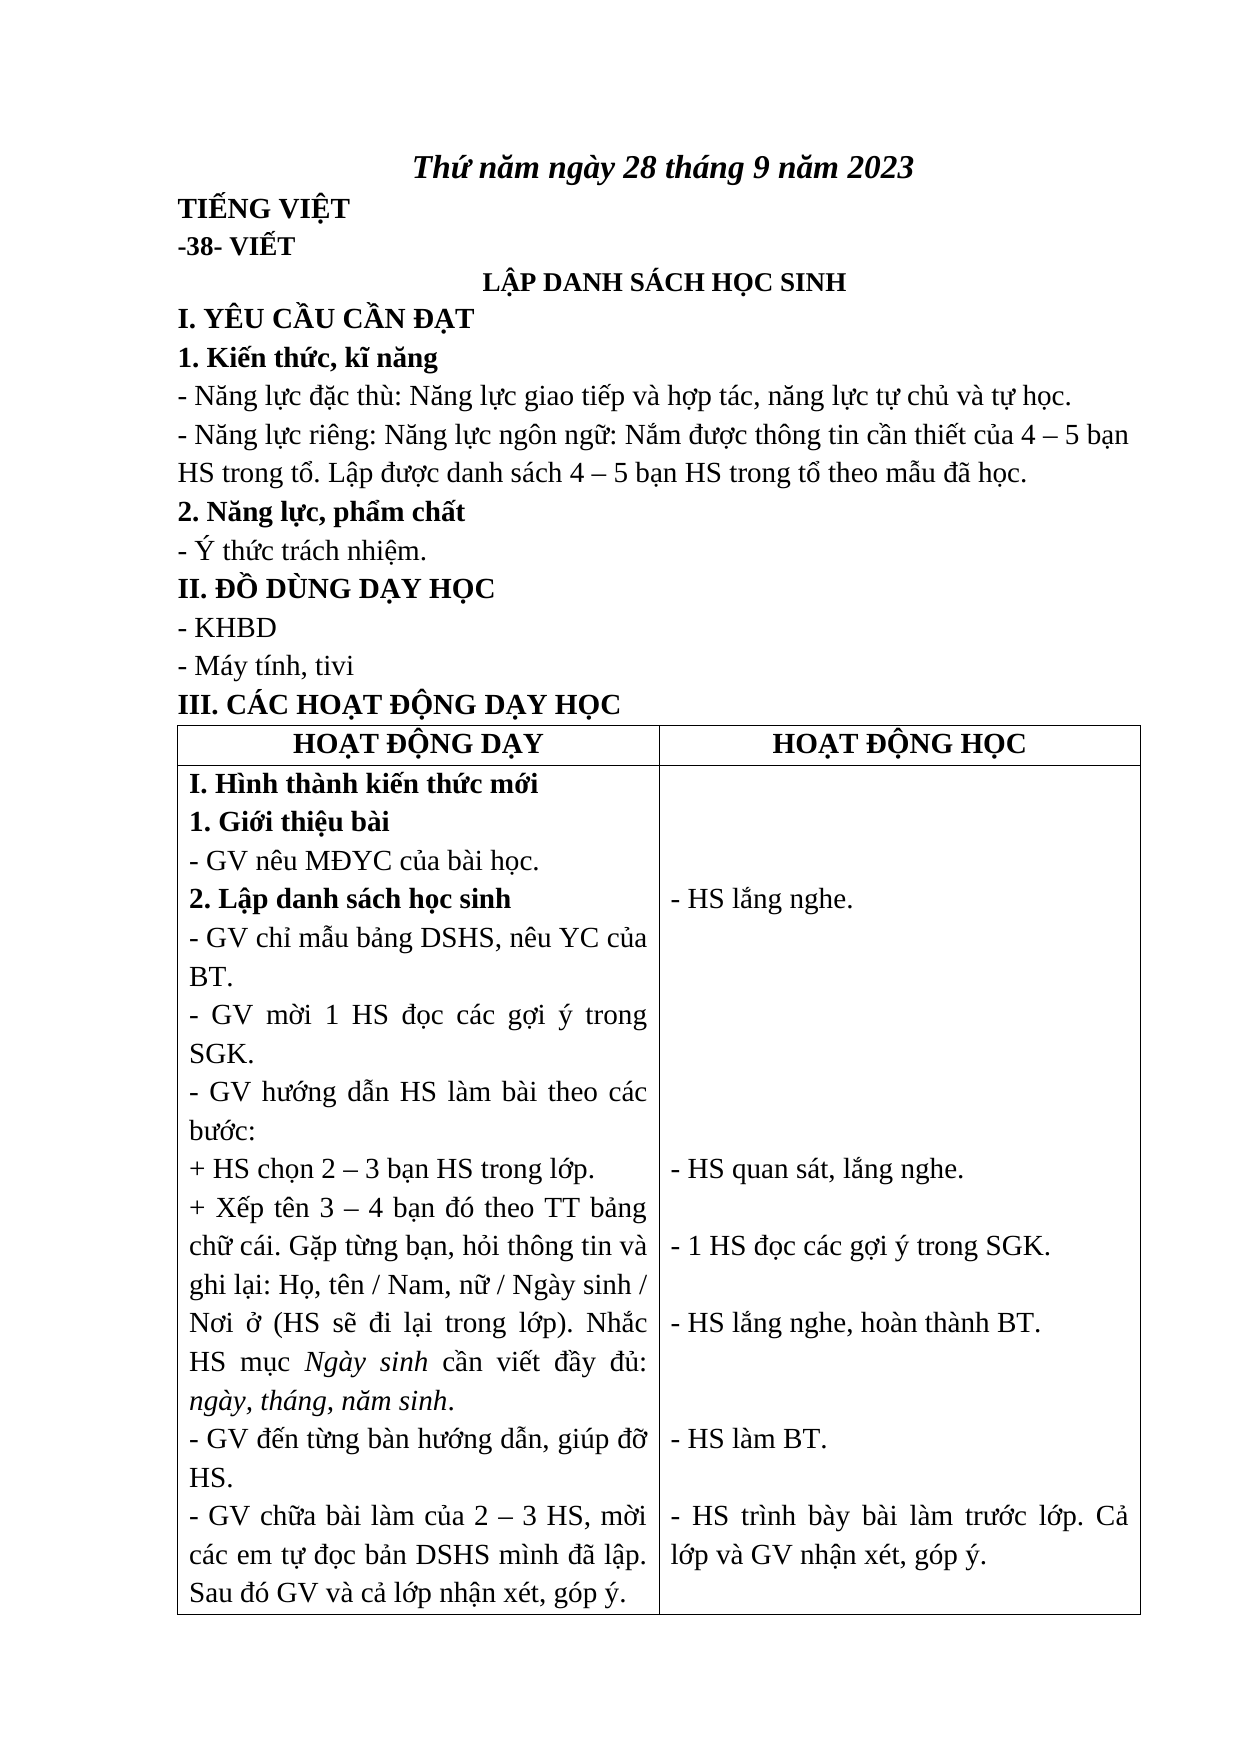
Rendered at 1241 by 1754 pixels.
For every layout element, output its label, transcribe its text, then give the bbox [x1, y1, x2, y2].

table_header HOẠT ĐỘNG HỌC [660, 726, 1140, 765]
text 1. Kiến thức, kĩ năng [177, 340, 1152, 373]
table_header HOẠT ĐỘNG DẠY [178, 726, 659, 765]
subtitle LẬP DANH SÁCH HỌC SINH [177, 266, 1152, 297]
subtitle -38- VIẾT [177, 230, 1152, 261]
text - KHBD [177, 610, 1152, 643]
text II. ĐỒ DÙNG DẠY HỌC [177, 571, 1152, 605]
text Thứ năm ngày 28 tháng 9 năm 2023 [177, 147, 1152, 186]
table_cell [660, 766, 1140, 1614]
text - Máy tính, tivi [177, 648, 1152, 682]
text - Năng lực đặc thù: Năng lực giao tiếp và hợp tác, năng lực tự chủ và tự học. [177, 378, 1152, 412]
text TIẾNG VIỆT [177, 191, 1152, 225]
text 2. Năng lực, phẩm chất [177, 494, 1152, 528]
text - Ý thức trách nhiệm. [177, 533, 1152, 566]
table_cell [178, 766, 659, 1614]
text III. CÁC HOẠT ĐỘNG DẠY HỌC [177, 687, 1152, 720]
text - Năng lực riêng: Năng lực ngôn ngữ: Nắm được thông tin cần thiết của 4 – 5 bạn HS trong tổ. Lập được danh sách 4 – 5 bạn HS trong tổ theo mẫu đã học. [177, 417, 1152, 489]
text I. YÊU CẦU CẦN ĐẠT [177, 301, 1152, 335]
